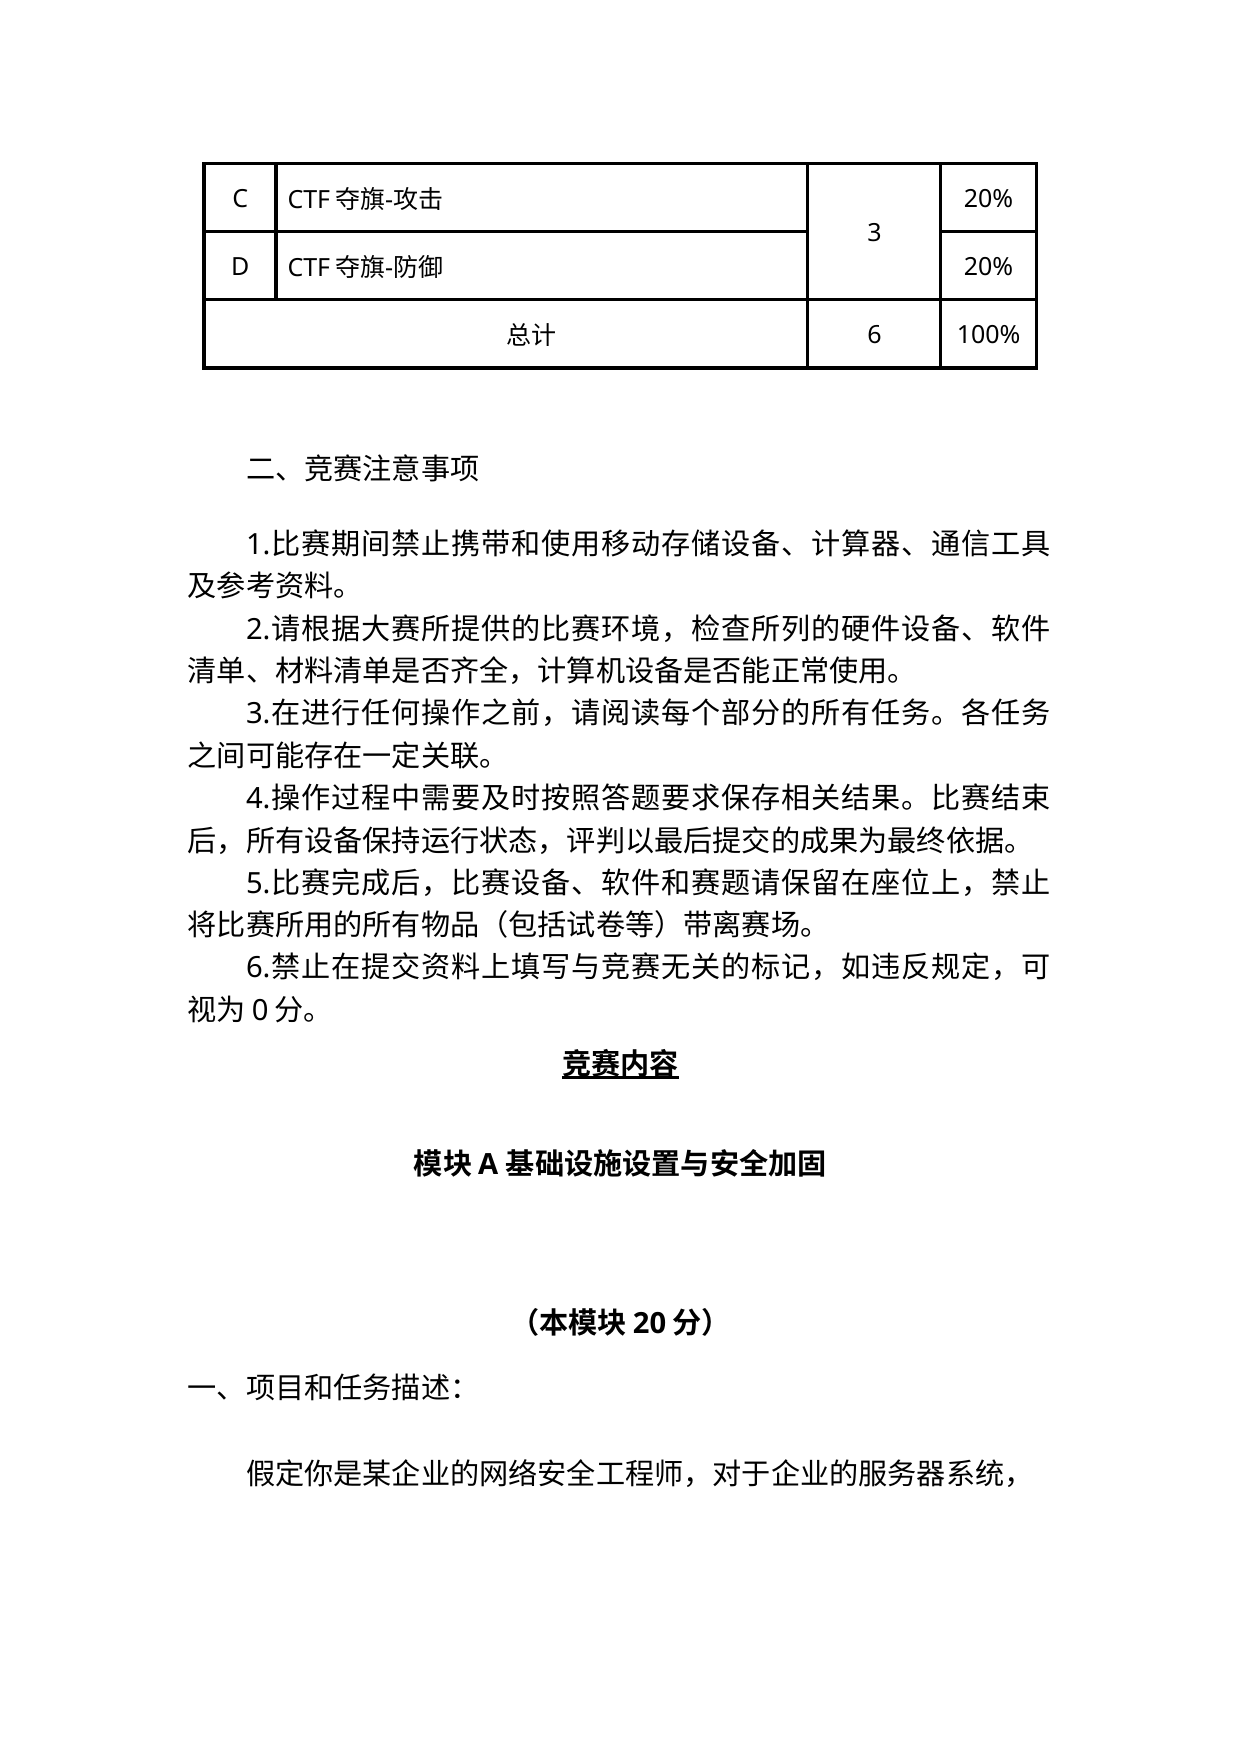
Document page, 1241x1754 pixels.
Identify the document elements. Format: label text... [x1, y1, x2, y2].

table_cell CTF夺旗-防御 [278, 233, 806, 298]
text 一、项目和任务描述： [187, 1353, 1053, 1418]
table_cell 6 [809, 301, 939, 366]
text （本模块20分） [187, 1288, 1053, 1353]
text 6.禁止在提交资料上填写与竞赛无关的标记，如违反规定，可视为0分。 [187, 944, 1053, 1029]
table_cell CTF夺旗-攻击 [278, 165, 806, 230]
table_cell C [206, 165, 274, 230]
table_cell 总计 [206, 301, 806, 366]
subtitle 模块A 基础设施设置与安全加固 [187, 1129, 1053, 1194]
text 1.比赛期间禁止携带和使用移动存储设备、计算器、通信工具及参考资料。 [187, 521, 1053, 605]
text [187, 1439, 1053, 1504]
text 竞赛内容 [187, 1029, 1053, 1094]
text 5.比赛完成后，比赛设备、软件和赛题请保留在座位上，禁止将比赛所用的所有物品（包括试卷等）带离赛场。 [187, 859, 1053, 944]
text 4.操作过程中需要及时按照答题要求保存相关结果。比赛结束后，所有设备保持运行状态，评判以最后提交的成果为最终依据。 [187, 775, 1053, 859]
table_cell 100% [942, 301, 1035, 366]
text 2.请根据大赛所提供的比赛环境，检查所列的硬件设备、软件清单、材料清单是否齐全，计算机设备是否能正常使用。 [187, 605, 1053, 690]
table_cell 3 [809, 165, 939, 298]
table_cell D [206, 233, 274, 298]
table_cell 20% [942, 233, 1035, 298]
table_cell 20% [942, 165, 1035, 230]
text 3.在进行任何操作之前，请阅读每个部分的所有任务。各任务之间可能存在一定关联。 [187, 690, 1053, 775]
text 二、竞赛注意事项 [187, 434, 1053, 499]
